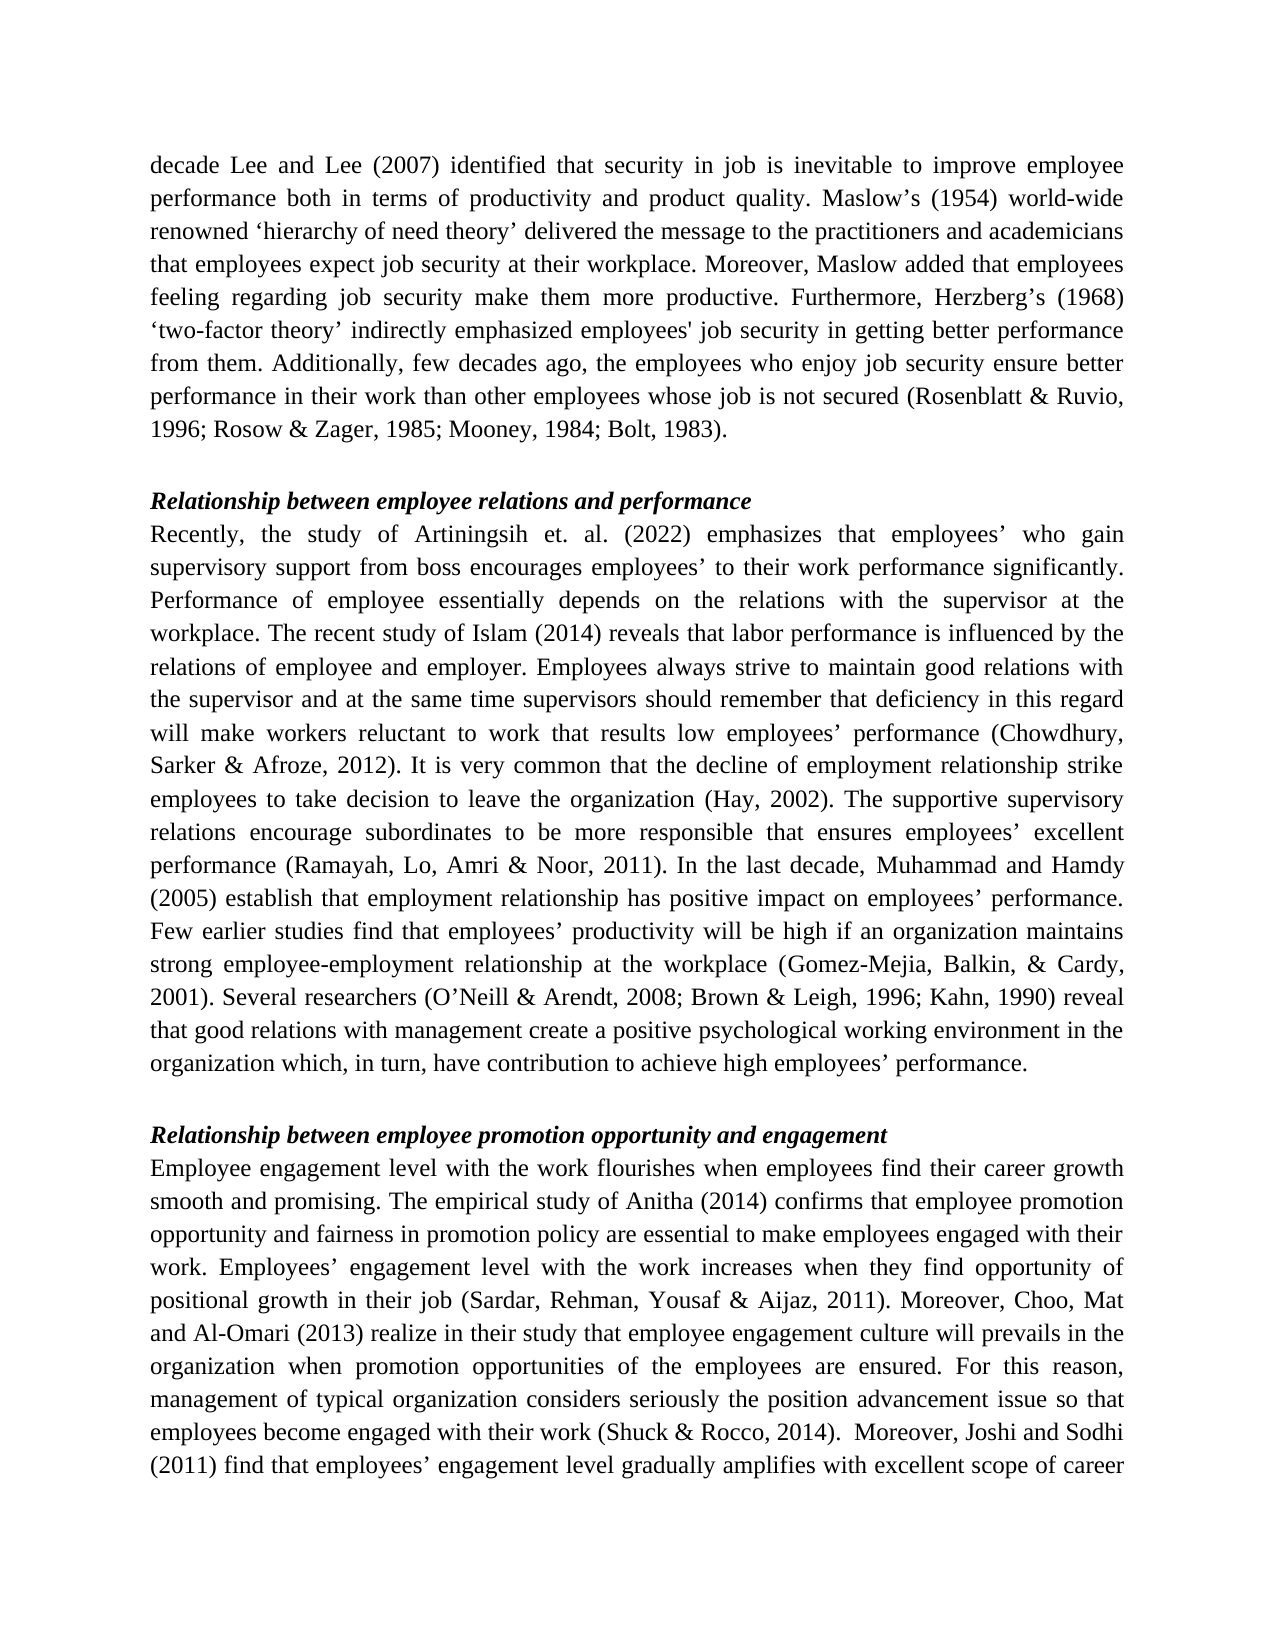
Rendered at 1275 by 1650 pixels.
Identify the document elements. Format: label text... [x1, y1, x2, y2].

text Relationship between employee relations and performance [150, 486, 1125, 515]
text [150, 150, 1125, 443]
text Relationship between employee promotion opportunity and engagement [150, 1120, 1125, 1149]
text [150, 1153, 1125, 1479]
text Recently, the study of Artiningsih et. al. (2022) emphasizes that employees’ who gain supervisory support from boss encourages employees’ to their work performance significantly. Performance of employee essentially depends on the relations with the supervisor at the workplace. The recent study of Islam (2014) reveals that labor performance is influenced by the relations of employee and employer. Employees always strive to maintain good relations with the supervisor and at the same time supervisors should remember that deficiency in this regard will make workers reluctant to work that results low employees’ performance (Chowdhury, Sarker & Afroze, 2012). It is very common that the decline of employment relationship strike employees to take decision to leave the organization (Hay, 2002). The supportive supervisory relations encourage subordinates to be more responsible that ensures employees’ excellent performance (Ramayah, Lo, Amri & Noor, 2011). In the last decade, Muhammad and Hamdy (2005) establish that employment relationship has positive impact on employees’ performance. Few earlier studies find that employees’ productivity will be high if an organization maintains strong employee-employment relationship at the workplace (Gomez-Mejia, Balkin, & Cardy, 2001). Several researchers (O’Neill & Arendt, 2008; Brown & Leigh, 1996; Kahn, 1990) reveal that good relations with management create a positive psychological working environment in the organization which, in turn, have contribution to achieve high employees’ performance. [150, 519, 1125, 1077]
